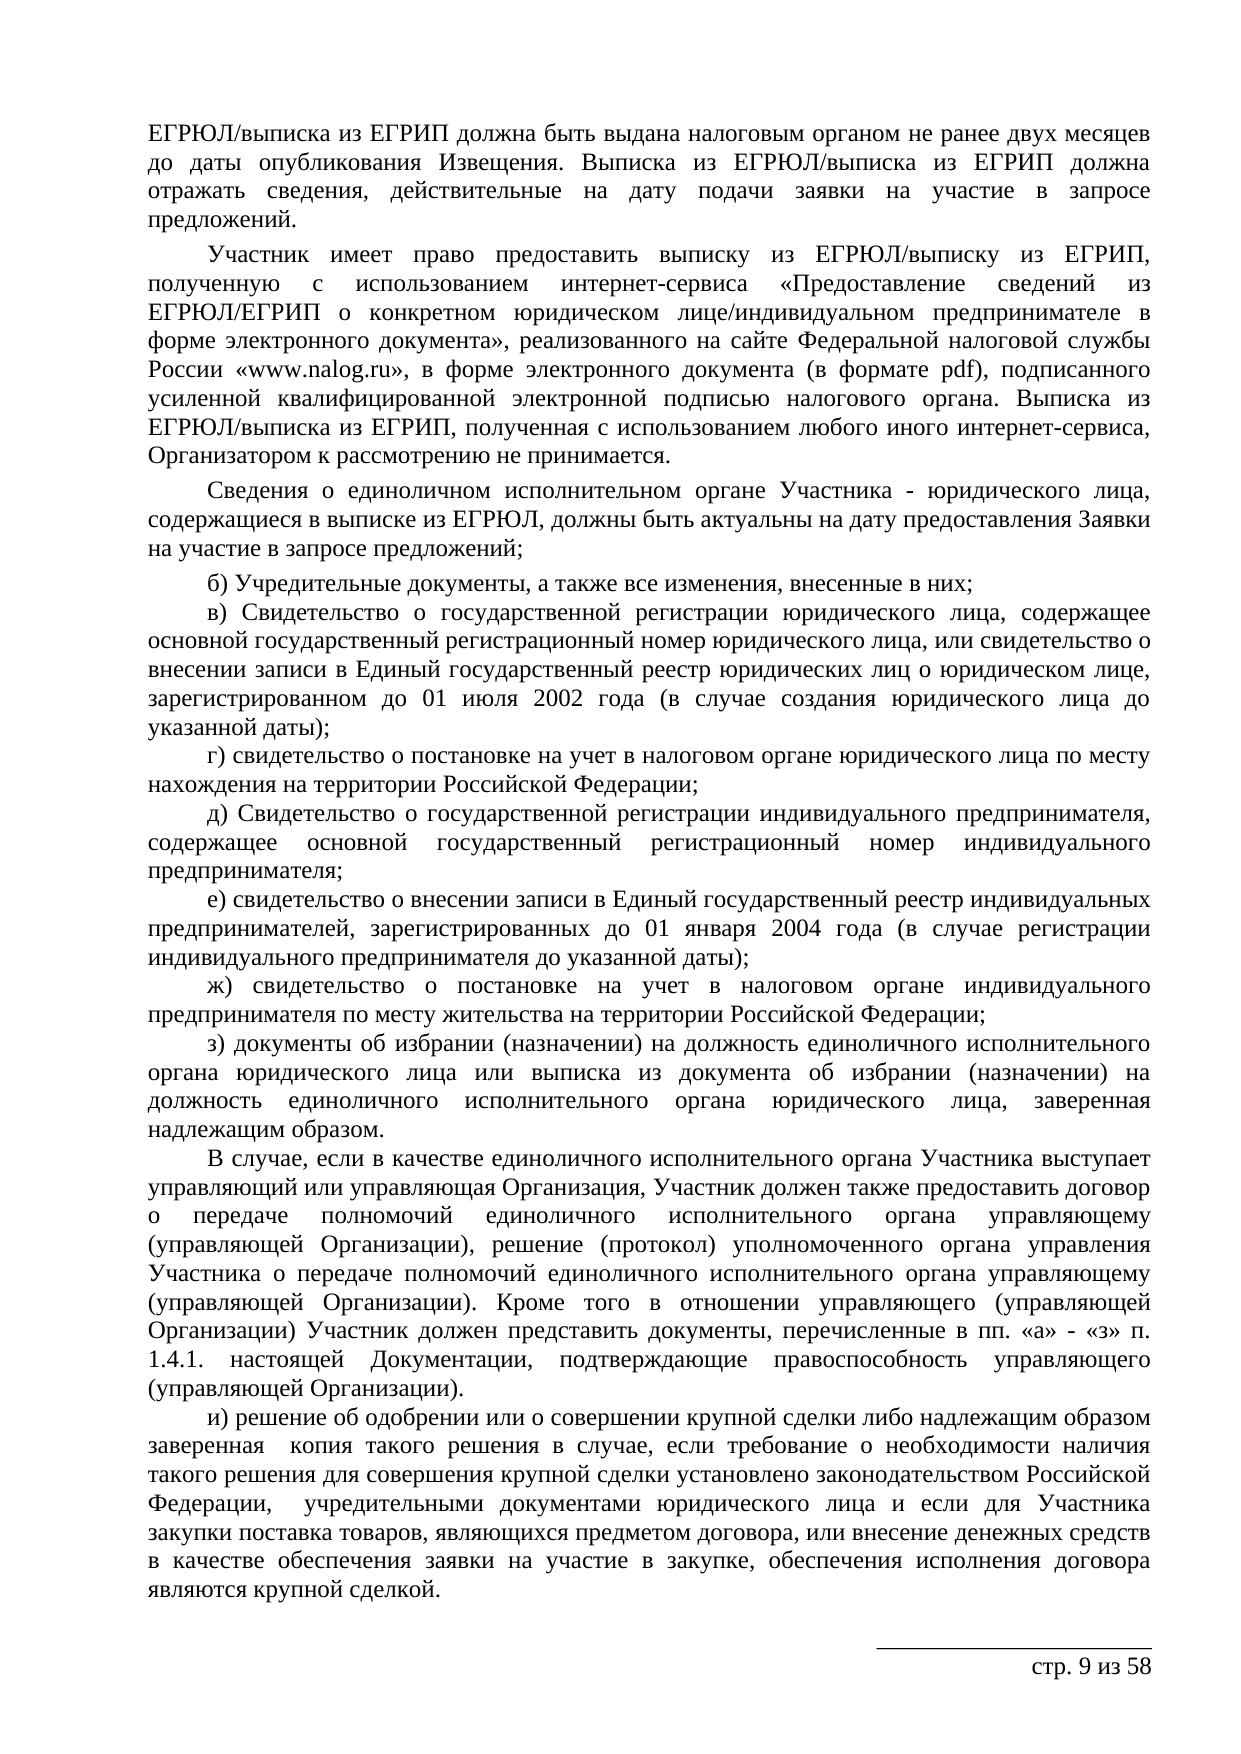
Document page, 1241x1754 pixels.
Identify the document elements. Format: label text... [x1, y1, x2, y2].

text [148, 118, 1152, 233]
text б) Учредительные документы, а также все изменения, внесенные в них; [148, 568, 1152, 597]
text и) решение об одобрении или о совершении крупной сделки либо надлежащим образом заверенная копия такого решения в случае, если требование о необходимости наличия такого решения для совершения крупной сделки установлено законодательством Российской Федерации, учредительными документами юридического лица и если для Участника закупки поставка товаров, являющихся предметом договора, или внесение денежных средств в качестве обеспечения заявки на участие в закупке, обеспечения исполнения договора являются крупной сделкой. [148, 1402, 1152, 1603]
text В случае, если в качестве единоличного исполнительного органа Участника выступает управляющий или управляющая Организация, Участник должен также предоставить договор о передаче полномочий единоличного исполнительного органа управляющему (управляющей Организации), решение (протокол) уполномоченного органа управления Участника о передаче полномочий единоличного исполнительного органа управляющему (управляющей Организации). Кроме того в отношении управляющего (управляющей Организации) Участник должен представить документы, перечисленные в пп. «а» - «з» п. 1.4.1. настоящей Документации, подтверждающие правоспособность управляющего (управляющей Организации). [148, 1143, 1152, 1402]
text Сведения о единоличном исполнительном органе Участника - юридического лица, содержащиеся в выписке из ЕГРЮЛ, должны быть актуальны на дату предоставления Заявки на участие в запросе предложений; [148, 476, 1152, 562]
text г) свидетельство о постановке на учет в налоговом органе юридического лица по месту нахождения на территории Российской Федерации; [148, 741, 1152, 798]
text д) Свидетельство о государственной регистрации индивидуального предпринимателя, содержащее основной государственный регистрационный номер индивидуального предпринимателя; [148, 798, 1152, 884]
text ж) свидетельство о постановке на учет в налоговом органе индивидуального предпринимателя по месту жительства на территории Российской Федерации; [148, 971, 1152, 1028]
text в) Свидетельство о государственной регистрации юридического лица, содержащее основной государственный регистрационный номер юридического лица, или свидетельство о внесении записи в Единый государственный реестр юридических лиц о юридическом лице, зарегистрированном до 01 июля 2002 года (в случае создания юридического лица до указанной даты); [148, 597, 1152, 741]
text Участник имеет право предоставить выписку из ЕГРЮЛ/выписку из ЕГРИП, полученную с использованием интернет-сервиса «Предоставление сведений из ЕГРЮЛ/ЕГРИП о конкретном юридическом лице/индивидуальном предпринимателе в форме электронного документа», реализованного на сайте Федеральной налоговой службы России «www.nalog.ru», в форме электронного документа (в формате pdf), подписанного усиленной квалифицированной электронной подписью налогового органа. Выписка из ЕГРЮЛ/выписка из ЕГРИП, полученная с использованием любого иного интернет-сервиса, Организатором к рассмотрению не принимается. [148, 239, 1152, 469]
text е) свидетельство о внесении записи в Единый государственный реестр индивидуальных предпринимателей, зарегистрированных до 01 января 2004 года (в случае регистрации индивидуального предпринимателя до указанной даты); [148, 884, 1152, 971]
text з) документы об избрании (назначении) на должность единоличного исполнительного органа юридического лица или выписка из документа об избрании (назначении) на должность единоличного исполнительного органа юридического лица, заверенная надлежащим образом. [148, 1028, 1152, 1143]
